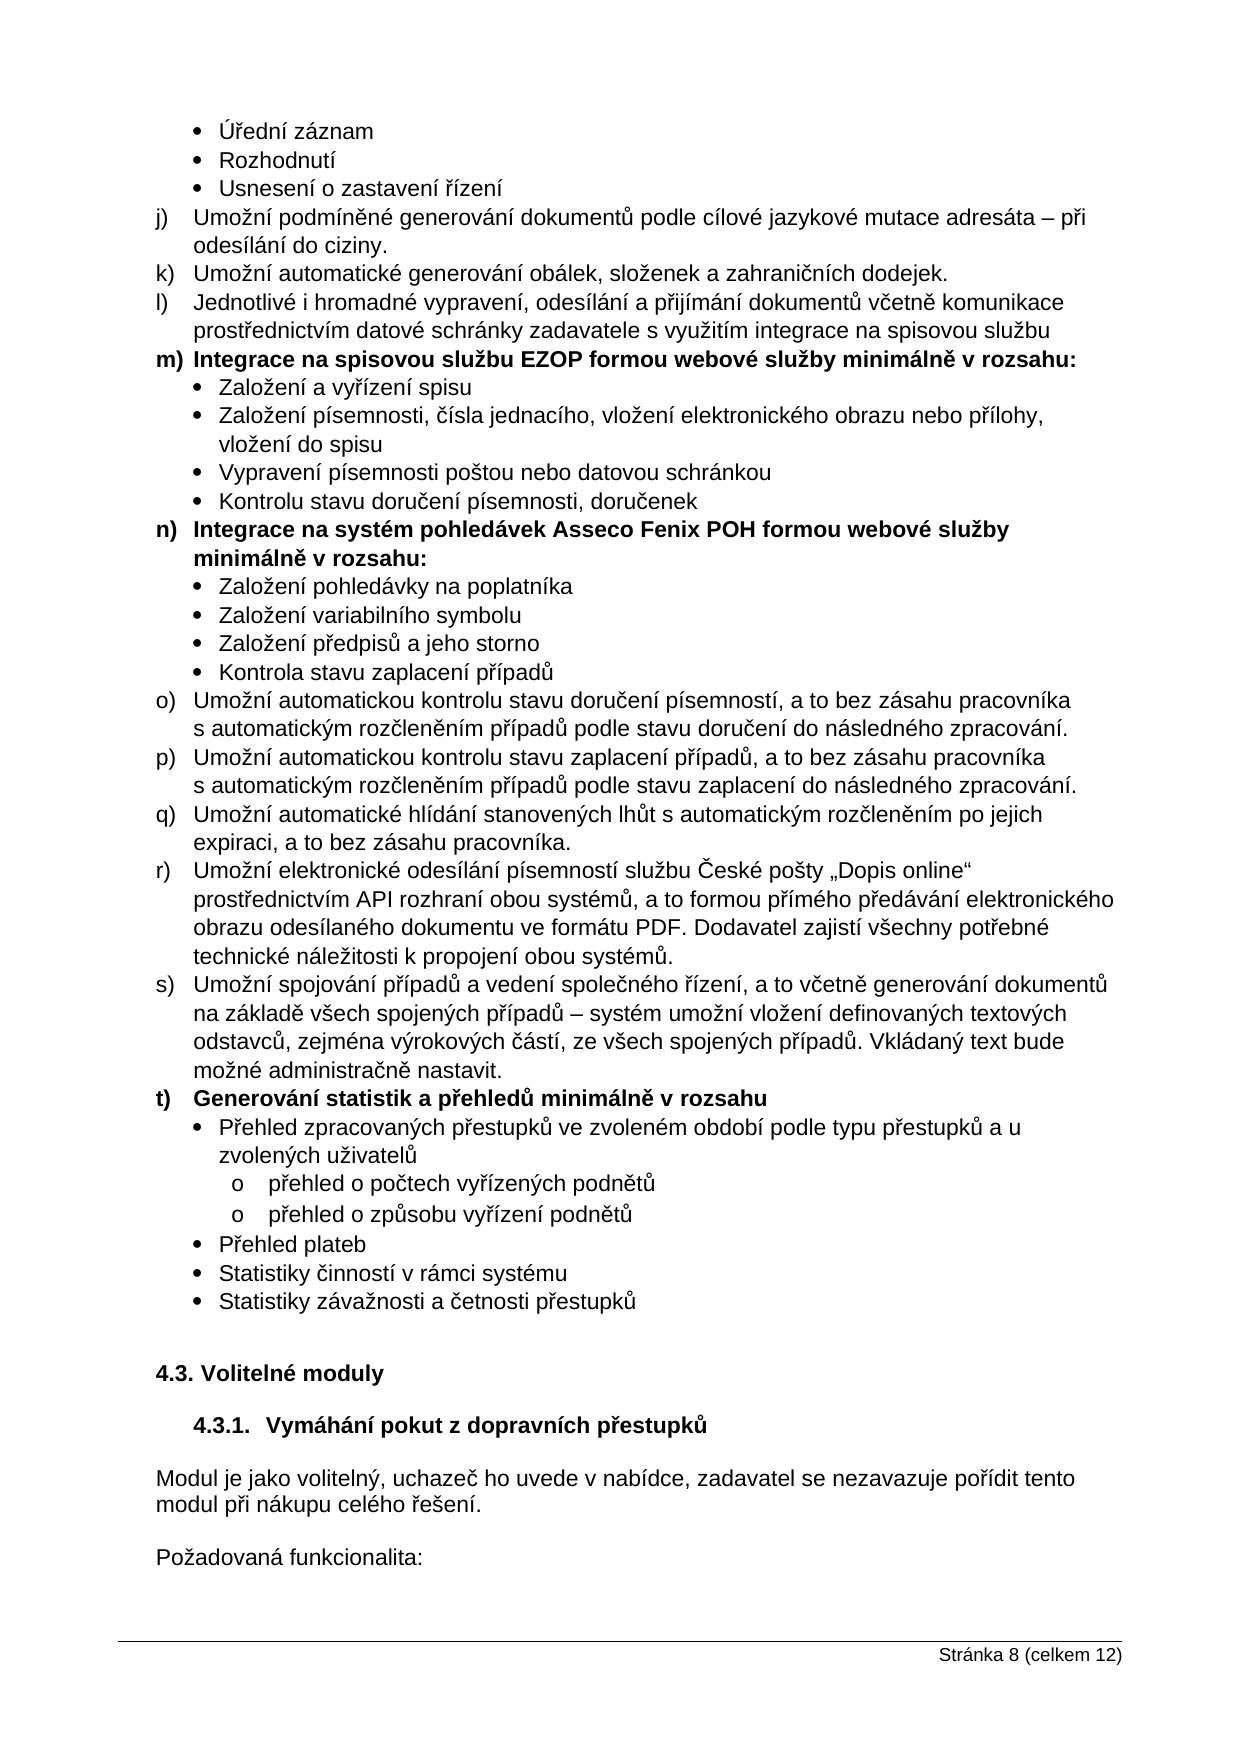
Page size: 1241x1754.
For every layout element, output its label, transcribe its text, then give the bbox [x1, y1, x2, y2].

list Umožní podmíněné generování dokumentů podle cílové jazykové mutace adresáta – při odesílání do ciziny. [156, 203, 1122, 258]
list Umožní elektronické odesílání písemností službu České pošty „Dopis online“ prostřednictvím API rozhraní obou systémů, a to formou přímého předávání elektronického obrazu odesílaného dokumentu ve formátu PDF. Dodavatel zajistí všechny potřebné technické náležitosti k propojení obou systémů. [156, 857, 1122, 969]
list Založení předpisů a jeho storno [193, 630, 1122, 656]
list Založení a vyřízení spisu [193, 374, 1122, 400]
text Modul je jako volitelný, uchazeč ho uvede v nabídce, zadavatel se nezavazuje pořídit tento modul při nákupu celého řešení. [156, 1465, 1122, 1518]
list přehled o způsobu vyřízení podnětů [231, 1201, 1122, 1229]
list Kontrola stavu zaplacení případů [193, 658, 1122, 685]
list Založení pohledávky na poplatníka [193, 573, 1122, 599]
list Založení variabilního symbolu [193, 602, 1122, 628]
list Kontrolu stavu doručení písemnosti, doručenek [193, 488, 1122, 514]
list Integrace na spisovou službu EZOP formou webové služby minimálně v rozsahu: [156, 346, 1122, 372]
list Přehled plateb [193, 1231, 1122, 1258]
list Volitelné moduly [156, 1360, 1122, 1386]
list Statistiky činností v rámci systému [193, 1260, 1122, 1286]
list Umožní automatickou kontrolu stavu doručení písemností, a to bez zásahu pracovníka s automatickým rozčleněním případů podle stavu doručení do následného zpracování. [156, 687, 1122, 742]
list Statistiky závažnosti a četnosti přestupků [193, 1288, 1122, 1314]
list Integrace na systém pohledávek Asseco Fenix POH formou webové služby minimálně v rozsahu: [156, 516, 1122, 571]
list Založení písemnosti, čísla jednacího, vložení elektronického obrazu nebo přílohy, vložení do spisu [193, 402, 1122, 457]
list Přehled zpracovaných přestupků ve zvoleném období podle typu přestupků a u zvolených uživatelů [193, 1113, 1122, 1168]
list Umožní automatickou kontrolu stavu zaplacení případů, a to bez zásahu pracovníka s automatickým rozčleněním případů podle stavu zaplacení do následného zpracování. [156, 744, 1122, 798]
list Vypravení písemnosti poštou nebo datovou schránkou [193, 459, 1122, 486]
list Umožní spojování případů a vedení společného řízení, a to včetně generování dokumentů na základě všech spojených případů – systém umožní vložení definovaných textových odstavců, zejména výrokových částí, ze všech spojených případů. Vkládaný text bude možné administračně nastavit. [156, 971, 1122, 1083]
list Jednotlivé i hromadné vypravení, odesílání a přijímání dokumentů včetně komunikace prostřednictvím datové schránky zadavatele s využitím integrace na spisovou službu [156, 289, 1122, 343]
list Rozhodnutí [193, 147, 1122, 173]
list Umožní automatické generování obálek, složenek a zahraničních dodejek. [156, 260, 1122, 287]
list Úřední záznam [193, 118, 1122, 144]
list Generování statistik a přehledů minimálně v rozsahu [156, 1085, 1122, 1111]
text Požadovaná funkcionalita: [156, 1544, 1122, 1571]
list Usnesení o zastavení řízení [193, 175, 1122, 201]
list Umožní automatické hlídání stanovených lhůt s automatickým rozčleněním po jejich expiraci, a to bez zásahu pracovníka. [156, 801, 1122, 855]
list Vymáhání pokut z dopravních přestupků [193, 1412, 1122, 1439]
list přehled o počtech vyřízených podnětů [231, 1170, 1122, 1199]
